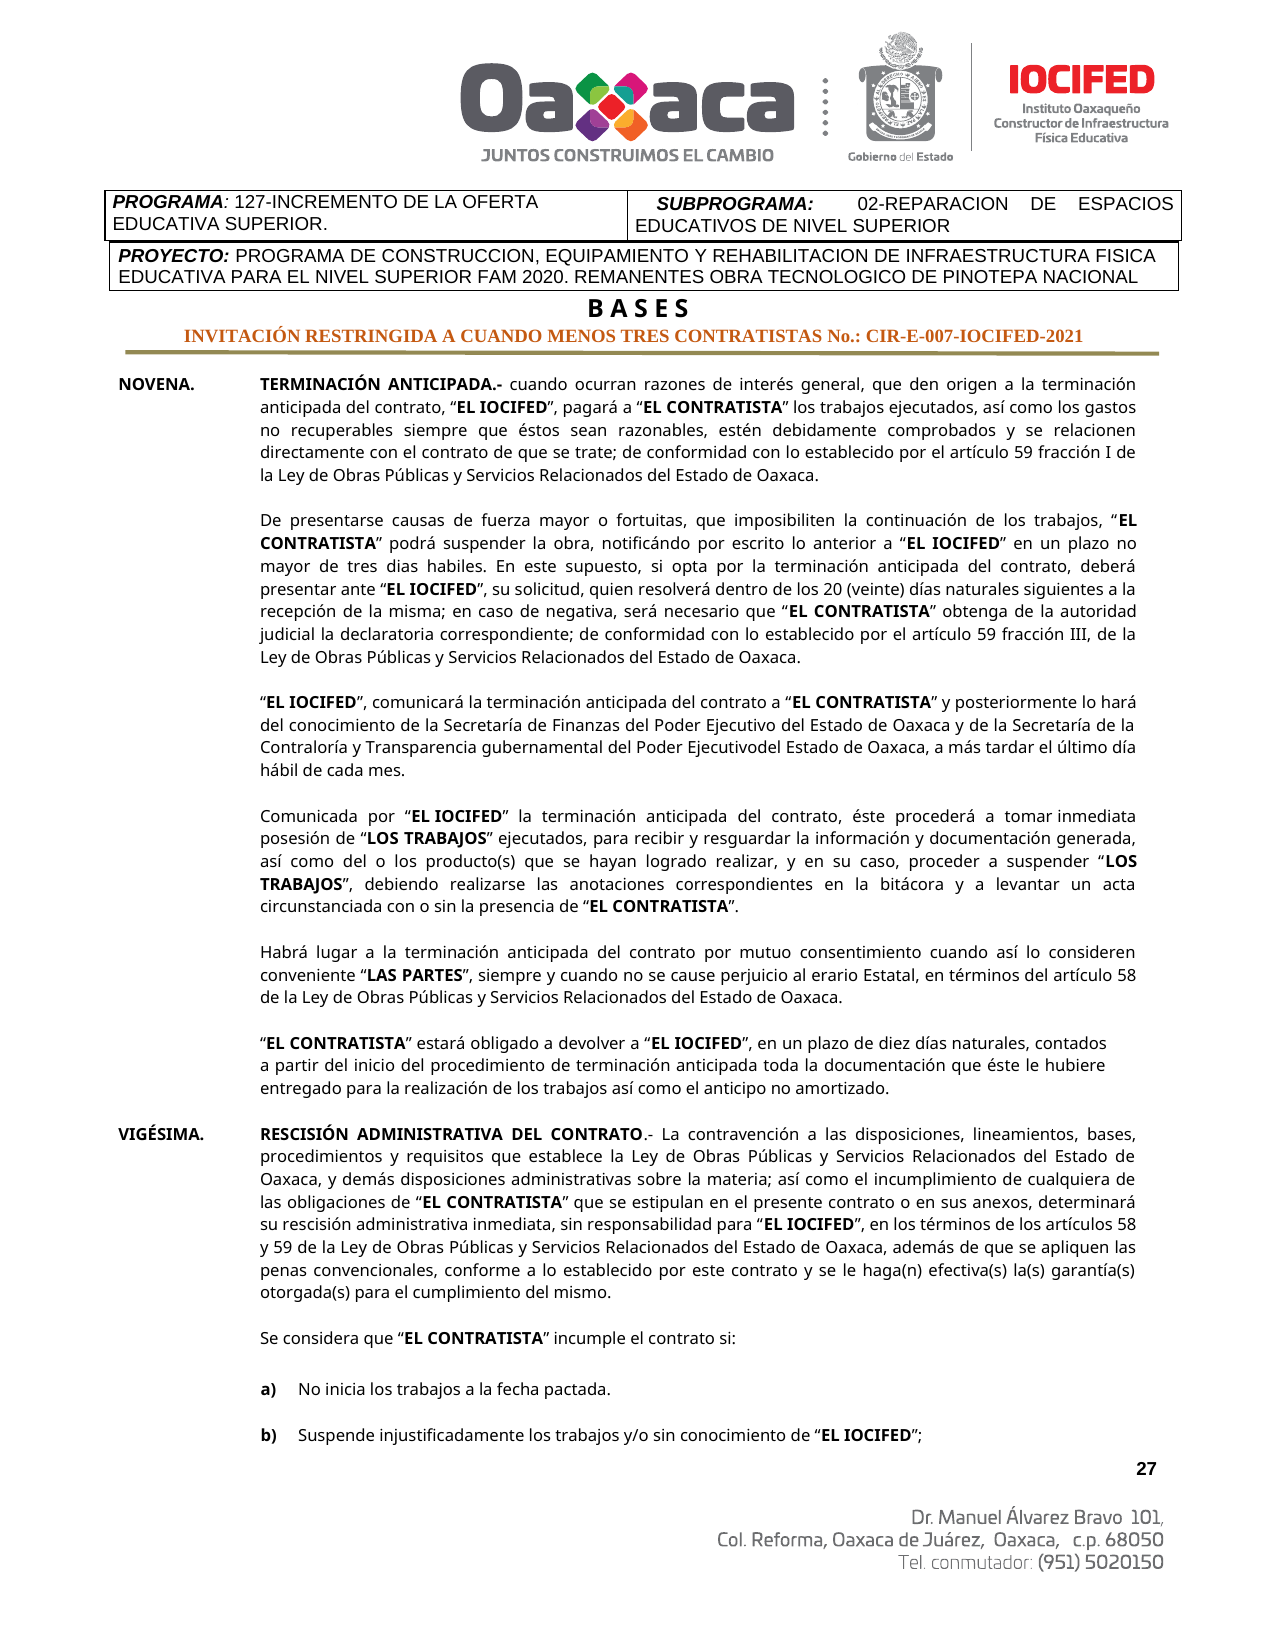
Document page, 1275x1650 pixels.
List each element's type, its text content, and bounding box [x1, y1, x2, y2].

list Suspende injustificadamente los trabajos y/o sin conocimiento de “EL IOCIFED”; [260, 1423, 1137, 1446]
text Comunicada por “EL IOCIFED” la terminación anticipada del contrato, éste procederá a tomar inmediata posesión de “LOS TRABAJOS” ejecutados, para recibir y resguardar la información y documentación generada, así como del o los producto(s) que se hayan logrado realizar, y en su caso, proceder a suspender “LOS TRABAJOS”, debiendo realizarse las anotaciones correspondientes en la bitácora y a levantar un acta circunstanciada con o sin la presencia de “EL CONTRATISTA”. [118, 804, 1137, 918]
list No inicia los trabajos a la fecha pactada. [260, 1378, 1137, 1401]
text NOVENA. TERMINACIÓN ANTICIPADA.- cuando ocurran razones de interés general, que den origen a la terminación anticipada del contrato, “EL IOCIFED”, pagará a “EL CONTRATISTA” los trabajos ejecutados, así como los gastos no recuperables siempre que éstos sean razonables, estén debidamente comprobados y se relacionen directamente con el contrato de que se trate; de conformidad con lo establecido por el artículo 59 fracción I de la Ley de Obras Públicas y Servicios Relacionados del Estado de Oaxaca. [118, 373, 1137, 486]
text VIGÉSIMA. RESCISIÓN ADMINISTRATIVA DEL CONTRATO.- La contravención a las disposiciones, lineamientos, bases, procedimientos y requisitos que establece la Ley de Obras Públicas y Servicios Relacionados del Estado de Oaxaca, y demás disposiciones administrativas sobre la materia; así como el incumplimiento de cualquiera de las obligaciones de “EL CONTRATISTA” que se estipulan en el presente contrato o en sus anexos, determinará su rescisión administrativa inmediata, sin responsabilidad para “EL IOCIFED”, en los términos de los artículos 58 y 59 de la Ley de Obras Públicas y Servicios Relacionados del Estado de Oaxaca, además de que se apliquen las penas convencionales, conforme a lo establecido por este contrato y se le haga(n) efectiva(s) la(s) garantía(s) otorgada(s) para el cumplimiento del mismo. [118, 1122, 1137, 1304]
text Habrá lugar a la terminación anticipada del contrato por mutuo consentimiento cuando así lo consideren conveniente “LAS PARTES”, siempre y cuando no se cause perjuicio al erario Estatal, en términos del artículo 58 de la Ley de Obras Públicas y Servicios Relacionados del Estado de Oaxaca. [118, 941, 1137, 1009]
text Se considera que “EL CONTRATISTA” incumple el contrato si: [118, 1327, 1137, 1349]
text “EL IOCIFED”, comunicará la terminación anticipada del contrato a “EL CONTRATISTA” y posteriormente lo hará del conocimiento de la Secretaría de Finanzas del Poder Ejecutivo del Estado de Oaxaca y de la Secretaría de la Contraloría y Transparencia gubernamental del Poder Ejecutivodel Estado de Oaxaca, a más tardar el último día hábil de cada mes. [118, 691, 1137, 782]
text De presentarse causas de fuerza mayor o fortuitas, que imposibiliten la continuación de los trabajos, “EL CONTRATISTA” podrá suspender la obra, notificándo por escrito lo anterior a “EL IOCIFED” en un plazo no mayor de tres dias habiles. En este supuesto, si opta por la terminación anticipada del contrato, deberá presentar ante “EL IOCIFED”, su solicitud, quien resolverá dentro de los 20 (veinte) días naturales siguientes a la recepción de la misma; en caso de negativa, será necesario que “EL CONTRATISTA” obtenga de la autoridad judicial la declaratoria correspondiente; de conformidad con lo establecido por el artículo 59 fracción III, de la Ley de Obras Públicas y Servicios Relacionados del Estado de Oaxaca. [118, 509, 1137, 668]
text “EL CONTRATISTA” estará obligado a devolver a “EL IOCIFED”, en un plazo de diez días naturales, contados a partir del inicio del procedimiento de terminación anticipada toda la documentación que éste le hubiere entregado para la realización de los trabajos así como el anticipo no amortizado. [118, 1031, 1107, 1099]
